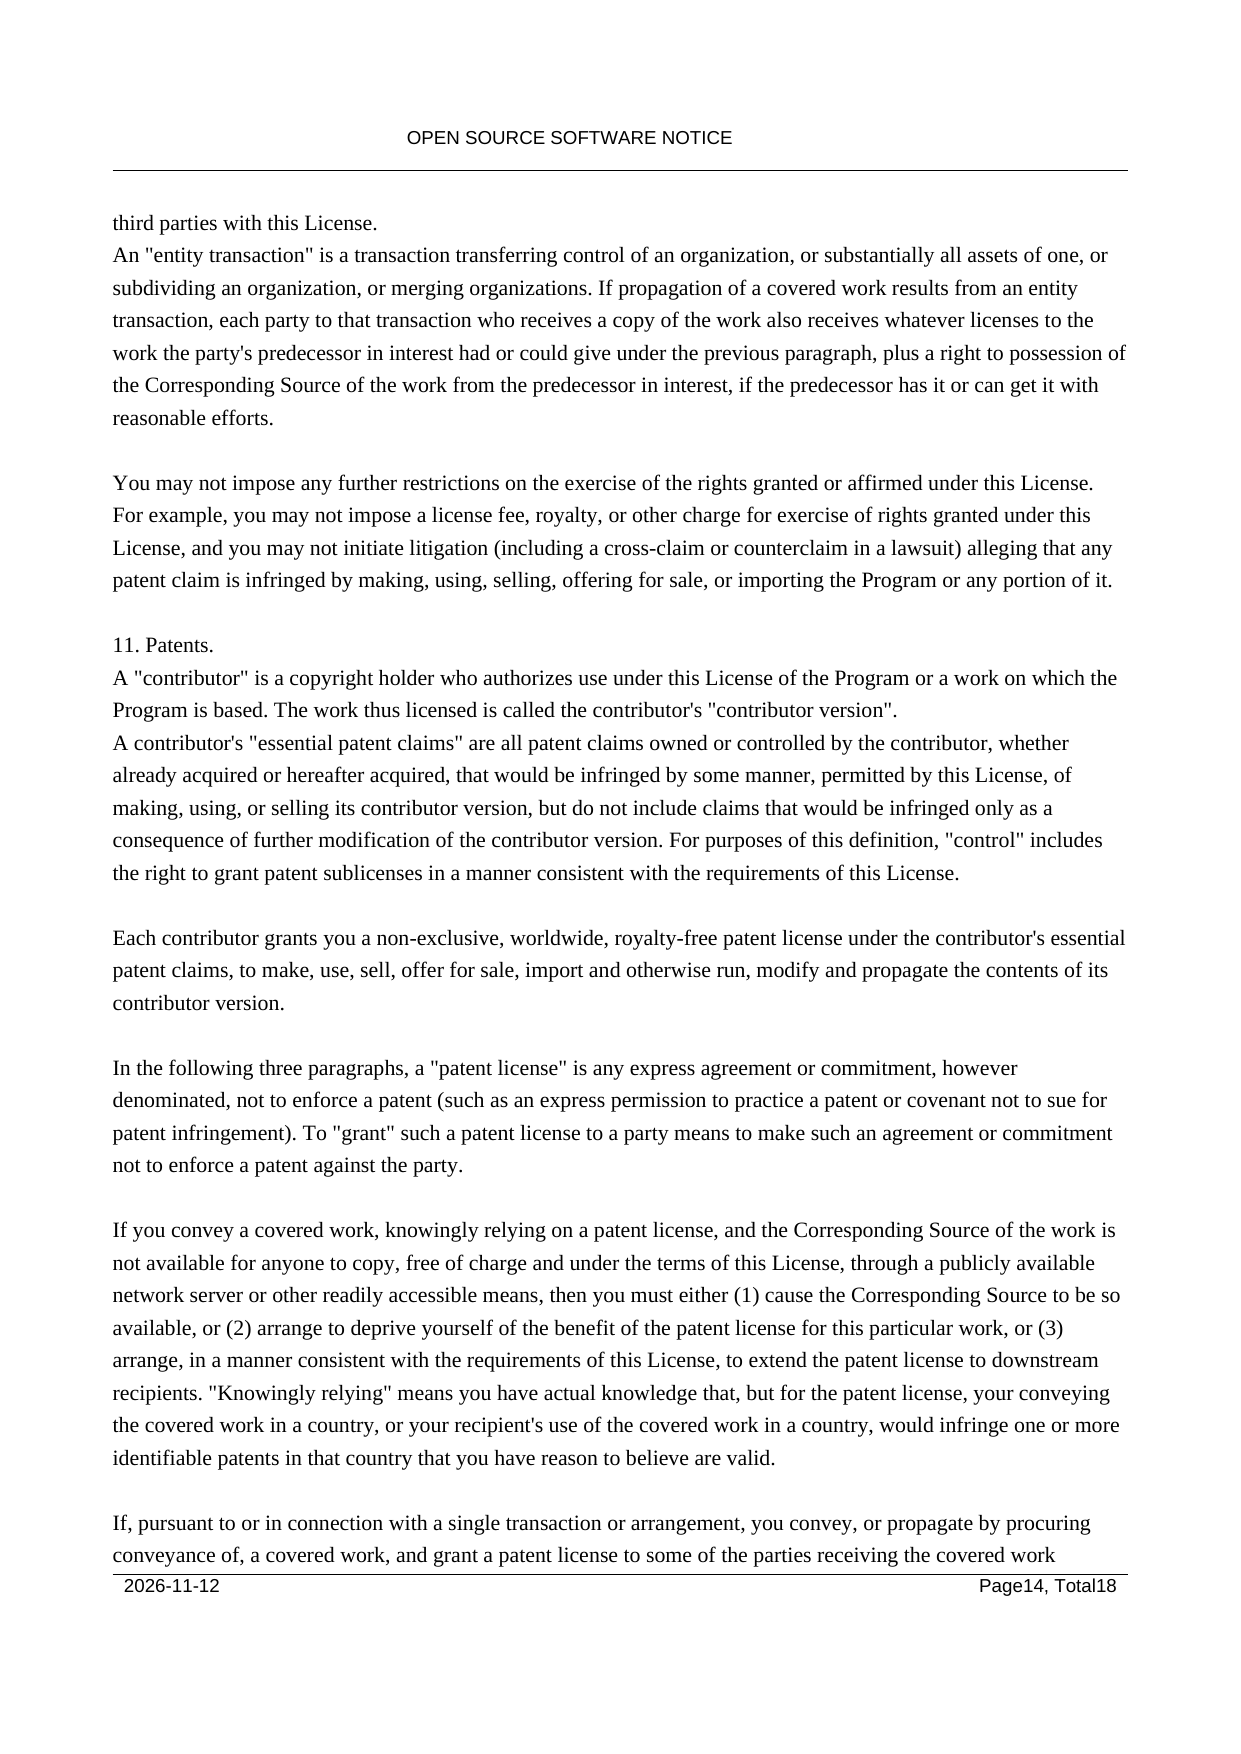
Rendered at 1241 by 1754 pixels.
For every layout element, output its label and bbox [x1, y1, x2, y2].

text [112, 206, 1128, 1571]
